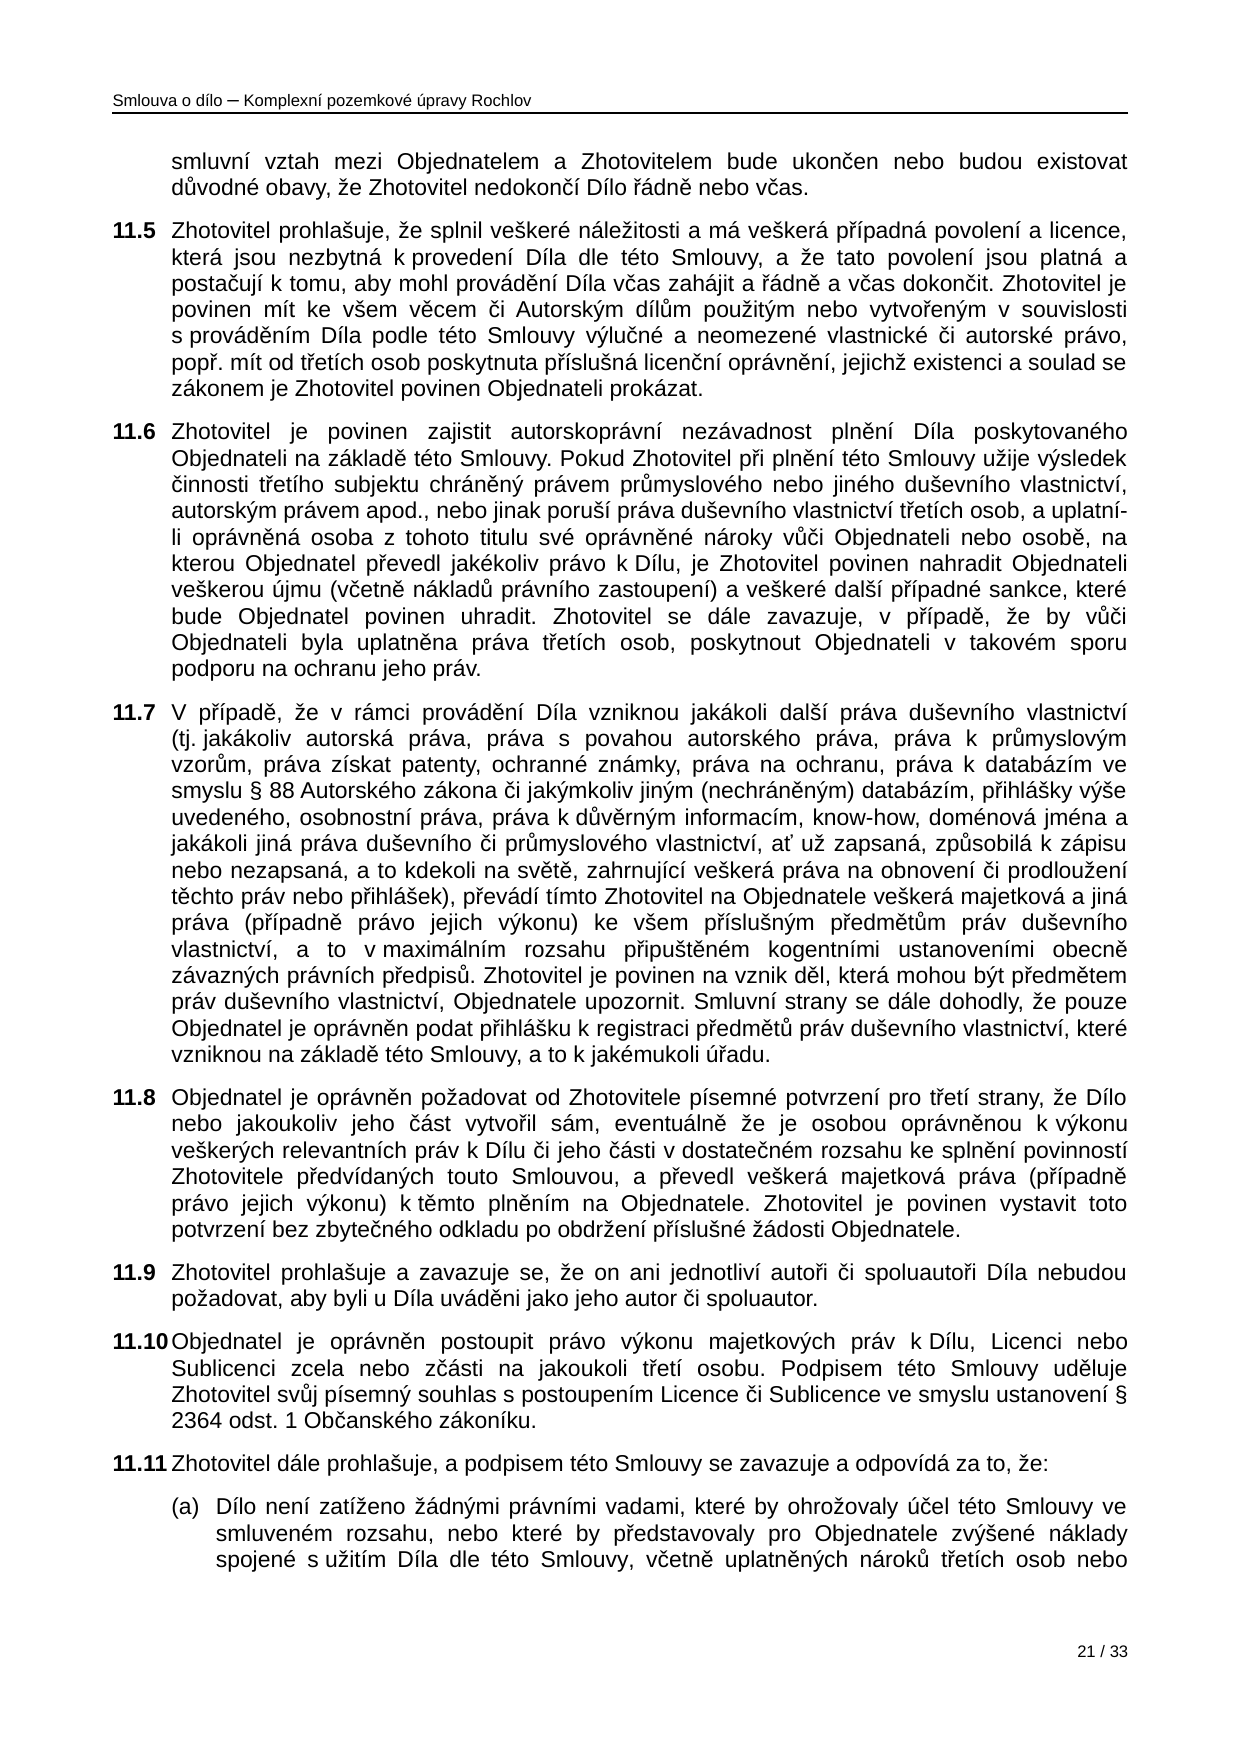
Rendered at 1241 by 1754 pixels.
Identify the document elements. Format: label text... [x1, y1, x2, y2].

text V případě, že v rámci provádění Díla vzniknou jakákoli další práva duševního vlastnictví (tj. jakákoliv autorská práva, práva s povahou autorského práva, práva k průmyslovým vzorům, práva získat patenty, ochranné známky, práva na ochranu, práva k databázím ve smyslu § 88 Autorského zákona či jakýmkoliv jiným (nechráněným) databázím, přihlášky výše uvedeného, osobnostní práva, práva k důvěrným informacím, know-how, doménová jména a jakákoli jiná práva duševního či průmyslového vlastnictví, ať už zapsaná, způsobilá k zápisu nebo nezapsaná, a to kdekoli na světě, zahrnující veškerá práva na obnovení či prodloužení těchto práv nebo přihlášek), převádí tímto Zhotovitel na Objednatele veškerá majetková a jiná práva (případně právo jejich výkonu) ke všem příslušným předmětům práv duševního vlastnictví, a to v maximálním rozsahu připuštěném kogentními ustanoveními obecně závazných právních předpisů. Zhotovitel je povinen na vznik děl, která mohou být předmětem práv duševního vlastnictví, Objednatele upozornit. Smluvní strany se dále dohodly, že pouze Objednatel je oprávněn podat přihlášku k registraci předmětů práv duševního vlastnictví, které vzniknou na základě této Smlouvy, a to k jakémukoli úřadu. [112, 698, 1128, 1067]
text Zhotovitel prohlašuje a zavazuje se, že on ani jednotliví autoři či spoluautoři Díla nebudou požadovat, aby byli u Díla uváděni jako jeho autor či spoluautor. [112, 1259, 1128, 1312]
text Objednatel je oprávněn požadovat od Zhotovitele písemné potvrzení pro třetí strany, že Dílo nebo jakoukoliv jeho část vytvořil sám, eventuálně že je osobou oprávněnou k výkonu veškerých relevantních práv k Dílu či jeho části v dostatečném rozsahu ke splnění povinností Zhotovitele předvídaných touto Smlouvou, a převedl veškerá majetková práva (případně právo jejich výkonu) k těmto plněním na Objednatele. Zhotovitel je povinen vystavit toto potvrzení bez zbytečného odkladu po obdržení příslušné žádosti Objednatele. [112, 1084, 1128, 1242]
text Zhotovitel prohlašuje, že splnil veškeré náležitosti a má veškerá případná povolení a licence, která jsou nezbytná k provedení Díla dle této Smlouvy, a že tato povolení jsou platná a postačují k tomu, aby mohl provádění Díla včas zahájit a řádně a včas dokončit. Zhotovitel je povinen mít ke všem věcem či Autorským dílům použitým nebo vytvořeným v souvislosti s prováděním Díla podle této Smlouvy výlučné a neomezené vlastnické či autorské právo, popř. mít od třetích osob poskytnuta příslušná licenční oprávnění, jejichž existenci a soulad se zákonem je Zhotovitel povinen Objednateli prokázat. [112, 217, 1128, 402]
text Zhotovitel je povinen zajistit autorskoprávní nezávadnost plnění Díla poskytovaného Objednateli na základě této Smlouvy. Pokud Zhotovitel při plnění této Smlouvy užije výsledek činnosti třetího subjektu chráněný právem průmyslového nebo jiného duševního vlastnictví, autorským právem apod., nebo jinak poruší práva duševního vlastnictví třetích osob, a uplatní-li oprávněná osoba z tohoto titulu své oprávněné nároky vůči Objednateli nebo osobě, na kterou Objednatel převedl jakékoliv právo k Dílu, je Zhotovitel povinen nahradit Objednateli veškerou újmu (včetně nákladů právního zastoupení) a veškeré další případné sankce, které bude Objednatel povinen uhradit. Zhotovitel se dále zavazuje, v případě, že by vůči Objednateli byla uplatněna práva třetích osob, poskytnout Objednateli v takovém sporu podporu na ochranu jeho práv. [112, 418, 1128, 682]
text Objednatel je oprávněn postoupit právo výkonu majetkových práv k Dílu, Licenci nebo Sublicenci zcela nebo zčásti na jakoukoli třetí osobu. Podpisem této Smlouvy uděluje Zhotovitel svůj písemný souhlas s postoupením Licence či Sublicence ve smyslu ustanovení § 2364 odst. 1 Občanského zákoníku. [112, 1328, 1128, 1434]
text Zhotovitel dále prohlašuje, a podpisem této Smlouvy se zavazuje a odpovídá za to, že: [112, 1450, 1128, 1477]
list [171, 1493, 1128, 1572]
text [112, 148, 1128, 200]
